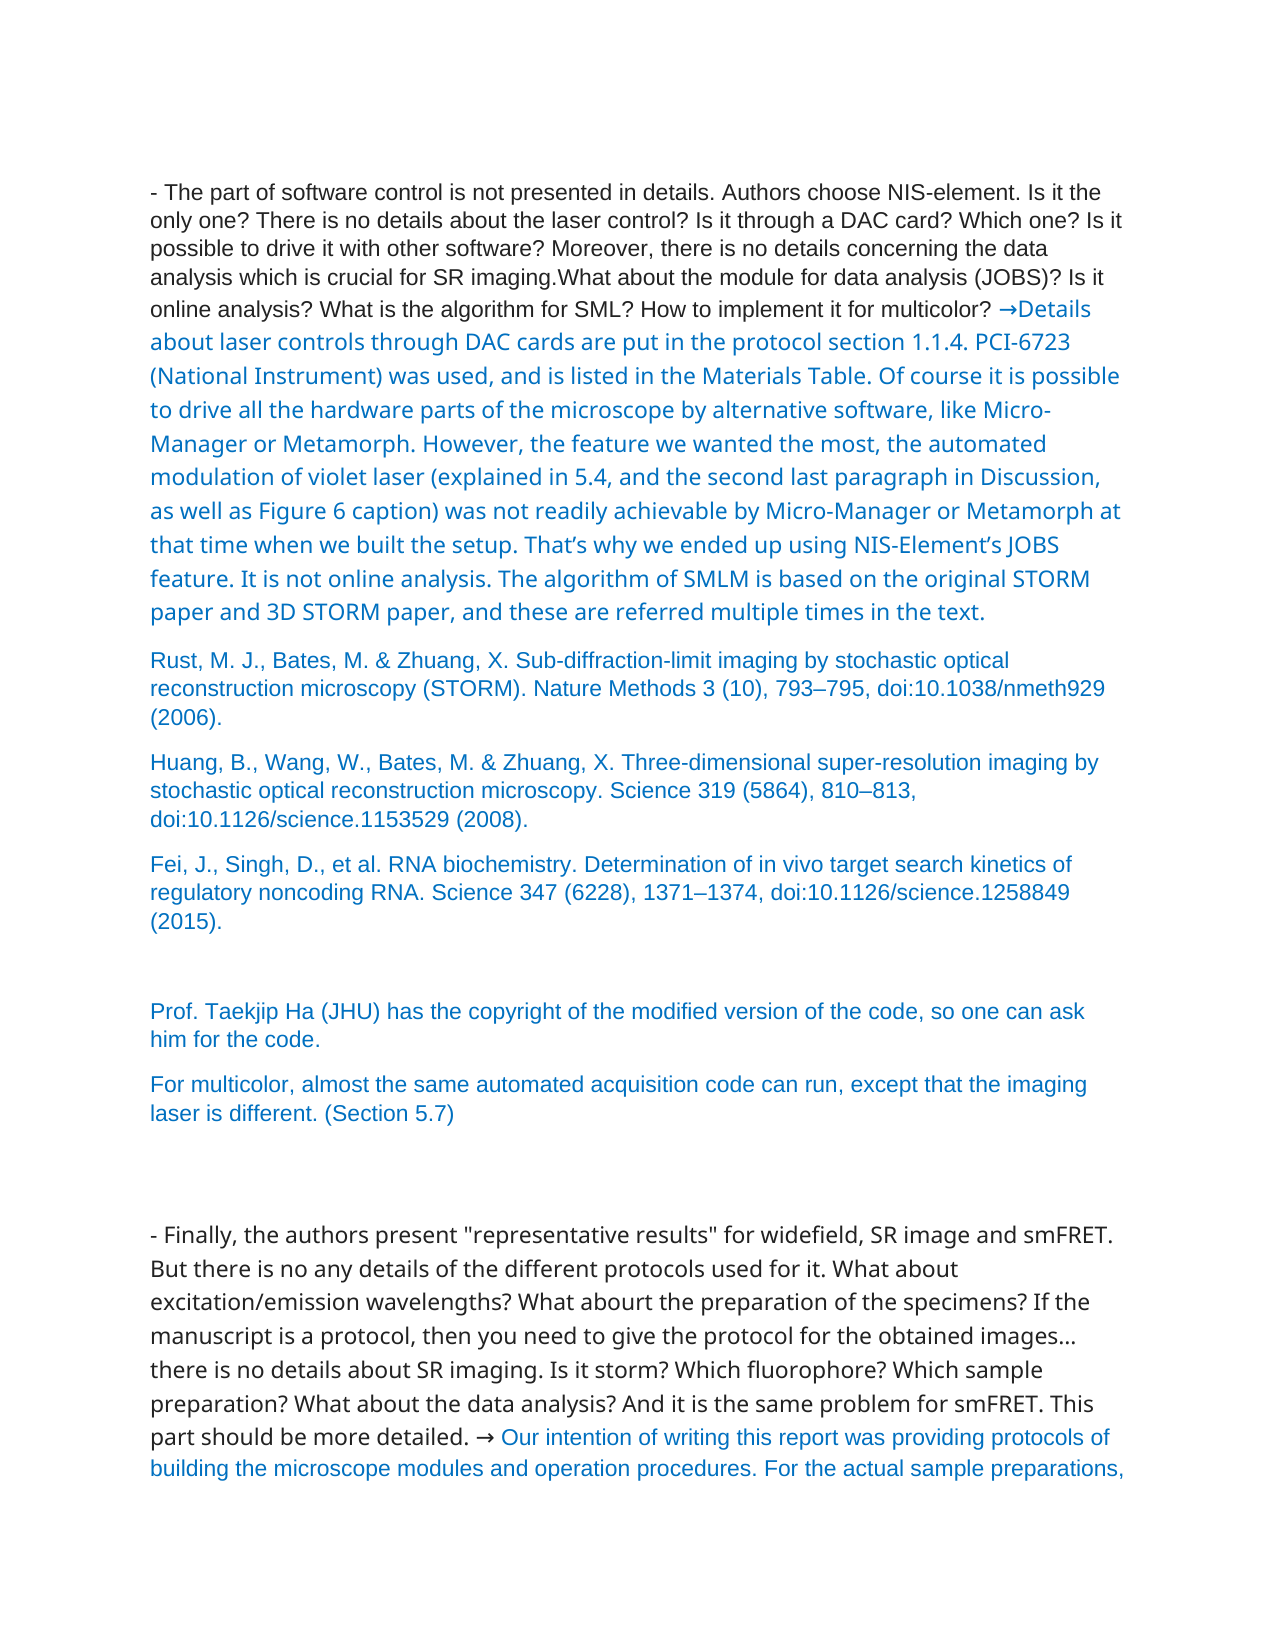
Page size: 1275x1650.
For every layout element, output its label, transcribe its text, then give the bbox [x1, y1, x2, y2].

text Fei, J., Singh, D., et al. RNA biochemistry. Determination of in vivo target search kinetics of regulatory noncoding RNA. Science 347 (6228), 1371–1374, doi:10.1126/science.1258849 (2015). [150, 851, 1125, 934]
text Prof. Taekjip Ha (JHU) has the copyright of the modified version of the code, so one can ask him for the code. [150, 998, 1125, 1053]
text Rust, M. J., Bates, M. & Zhuang, X. Sub-diffraction-limit imaging by stochastic optical reconstruction microscopy (STORM). Nature Methods 3 (10), 793–795, doi:10.1038/nmeth929 (2006). [150, 647, 1125, 730]
text - The part of software control is not presented in details. Authors choose NIS-element. Is it the only one? There is no details about the laser control? Is it through a DAC card? Which one? Is it possible to drive it with other software? Moreover, there is no details concerning the data analysis which is crucial for SR imaging.What about the module for data analysis (JOBS)? Is it online analysis? What is the algorithm for SML? How to implement it for multicolor? →Details about laser controls through DAC cards are put in the protocol section 1.1.4. PCI-6723 (National Instrument) was used, and is listed in the Materials Table. Of course it is possible to drive all the hardware parts of the microscope by alternative software, like Micro-Manager or Metamorph. However, the feature we wanted the most, the automated modulation of violet laser (explained in 5.4, and the second last paragraph in Discussion, as well as Figure 6 caption) was not readily achievable by Micro-Manager or Metamorph at that time when we built the setup. That’s why we ended up using NIS-Element’s JOBS feature. It is not online analysis. The algorithm of SMLM is based on the original STORM paper and 3D STORM paper, and these are referred multiple times in the text. [150, 150, 1125, 628]
text Huang, B., Wang, W., Bates, M. & Zhuang, X. Three-dimensional super-resolution imaging by stochastic optical reconstruction microscopy. Science 319 (5864), 810–813, doi:10.1126/science.1153529 (2008). [150, 749, 1125, 832]
text For multicolor, almost the same automated acquisition code can run, except that the imaging laser is different. (Section 5.7) [150, 1071, 1125, 1126]
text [150, 1190, 1125, 1481]
